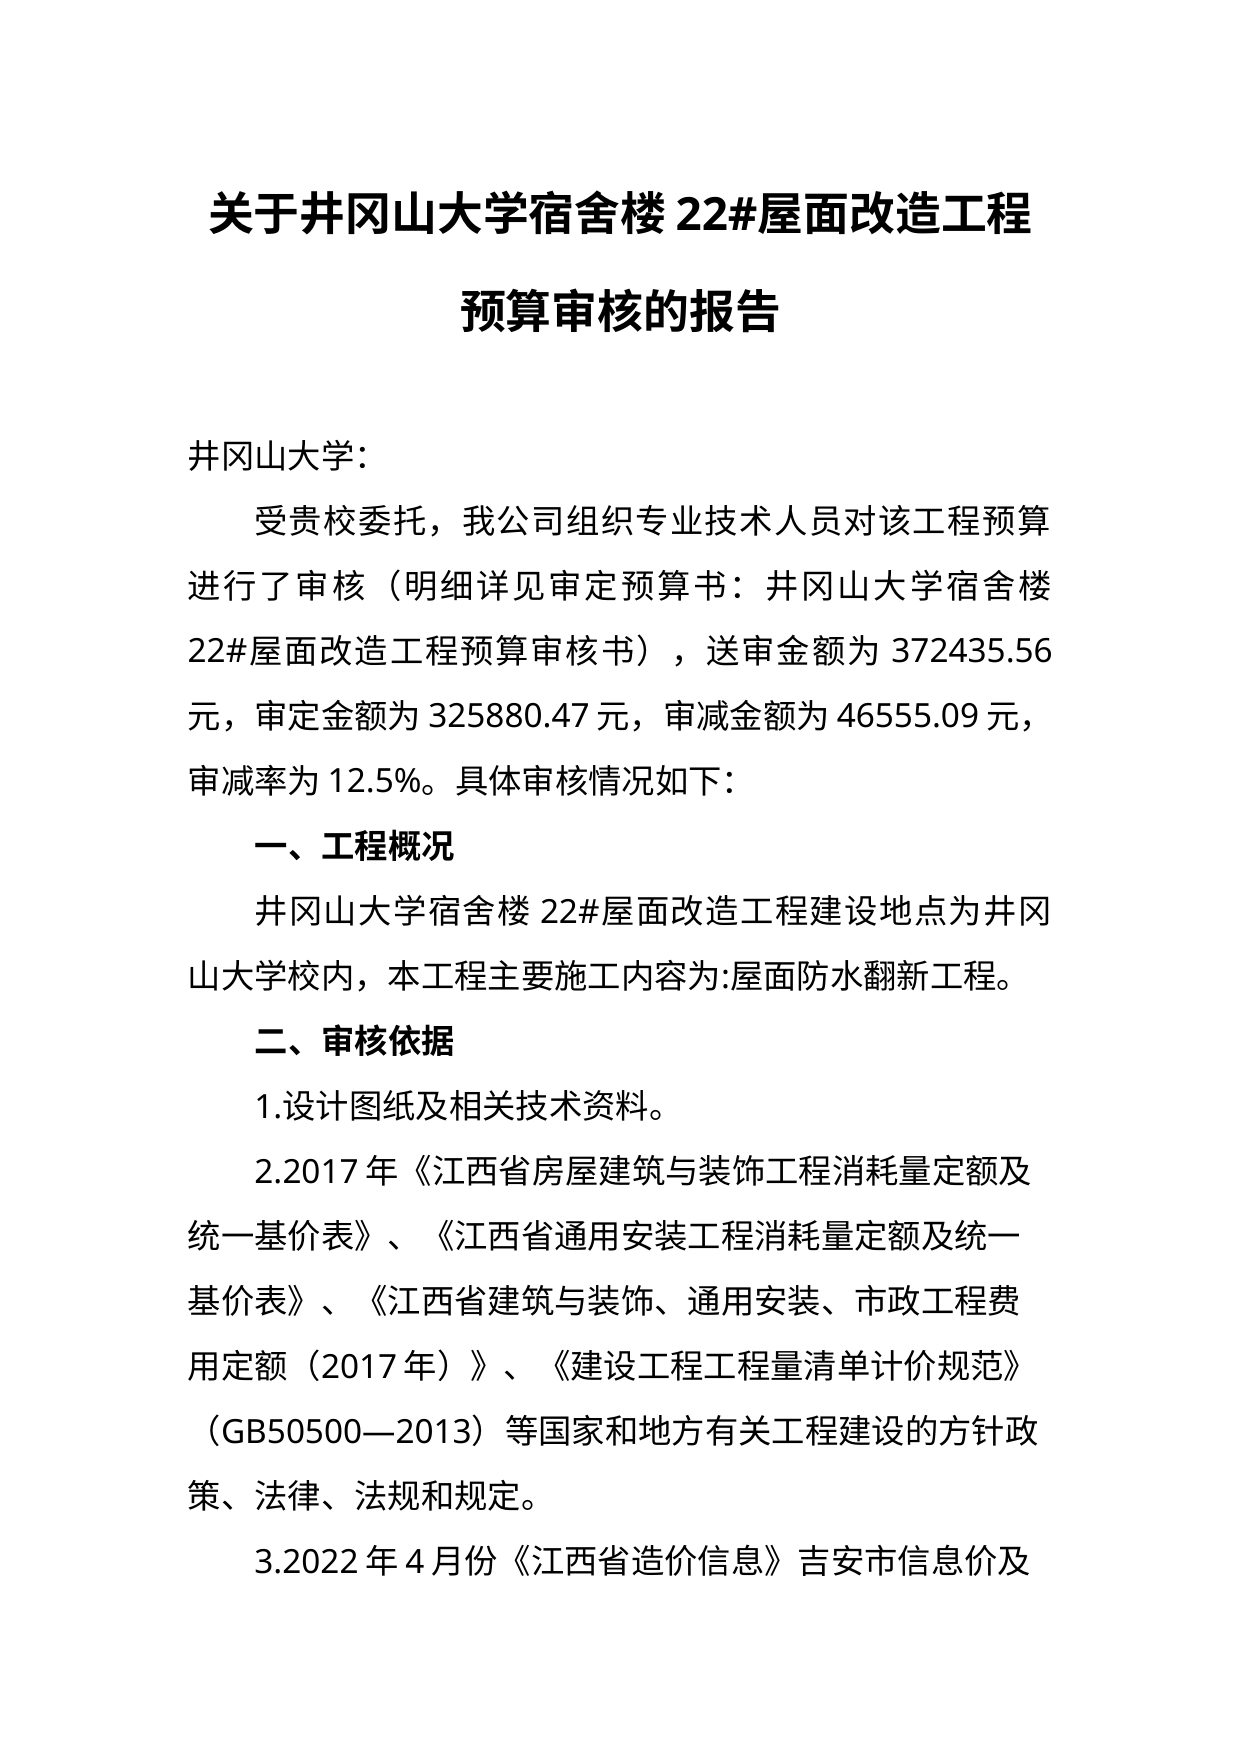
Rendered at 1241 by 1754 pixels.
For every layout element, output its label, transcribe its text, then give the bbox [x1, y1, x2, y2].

text 预算审核的报告 [187, 259, 1053, 357]
text 一、工程概况 [187, 812, 1053, 877]
text 关于井冈山大学宿舍楼22#屋面改造工程 [187, 162, 1053, 259]
text 井冈山大学宿舍楼22#屋面改造工程建设地点为井冈山大学校内，本工程主要施工内容为:屋面防水翻新工程。 [187, 877, 1053, 1007]
text 1.设计图纸及相关技术资料。 [187, 1072, 1053, 1137]
text 井冈山大学： [187, 422, 1053, 487]
text 受贵校委托，我公司组织专业技术人员对该工程预算进行了审核（明细详见审定预算书：井冈山大学宿舍楼22#屋面改造工程预算审核书），送审金额为372435.56元，审定金额为325880.47元，审减金额为46555.09元，审减率为12.5%。具体审核情况如下： [187, 487, 1053, 812]
text 二、审核依据 [187, 1007, 1053, 1072]
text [187, 1527, 1053, 1592]
text 2.2017年《江西省房屋建筑与装饰工程消耗量定额及统一基价表》、《江西省通用安装工程消耗量定额及统一基价表》、《江西省建筑与装饰、通用安装、市政工程费用定额（2017年）》、《建设工程工程量清单计价规范》（GB50500—2013）等国家和地方有关工程建设的方针政策、法律、法规和规定。 [187, 1137, 1053, 1527]
